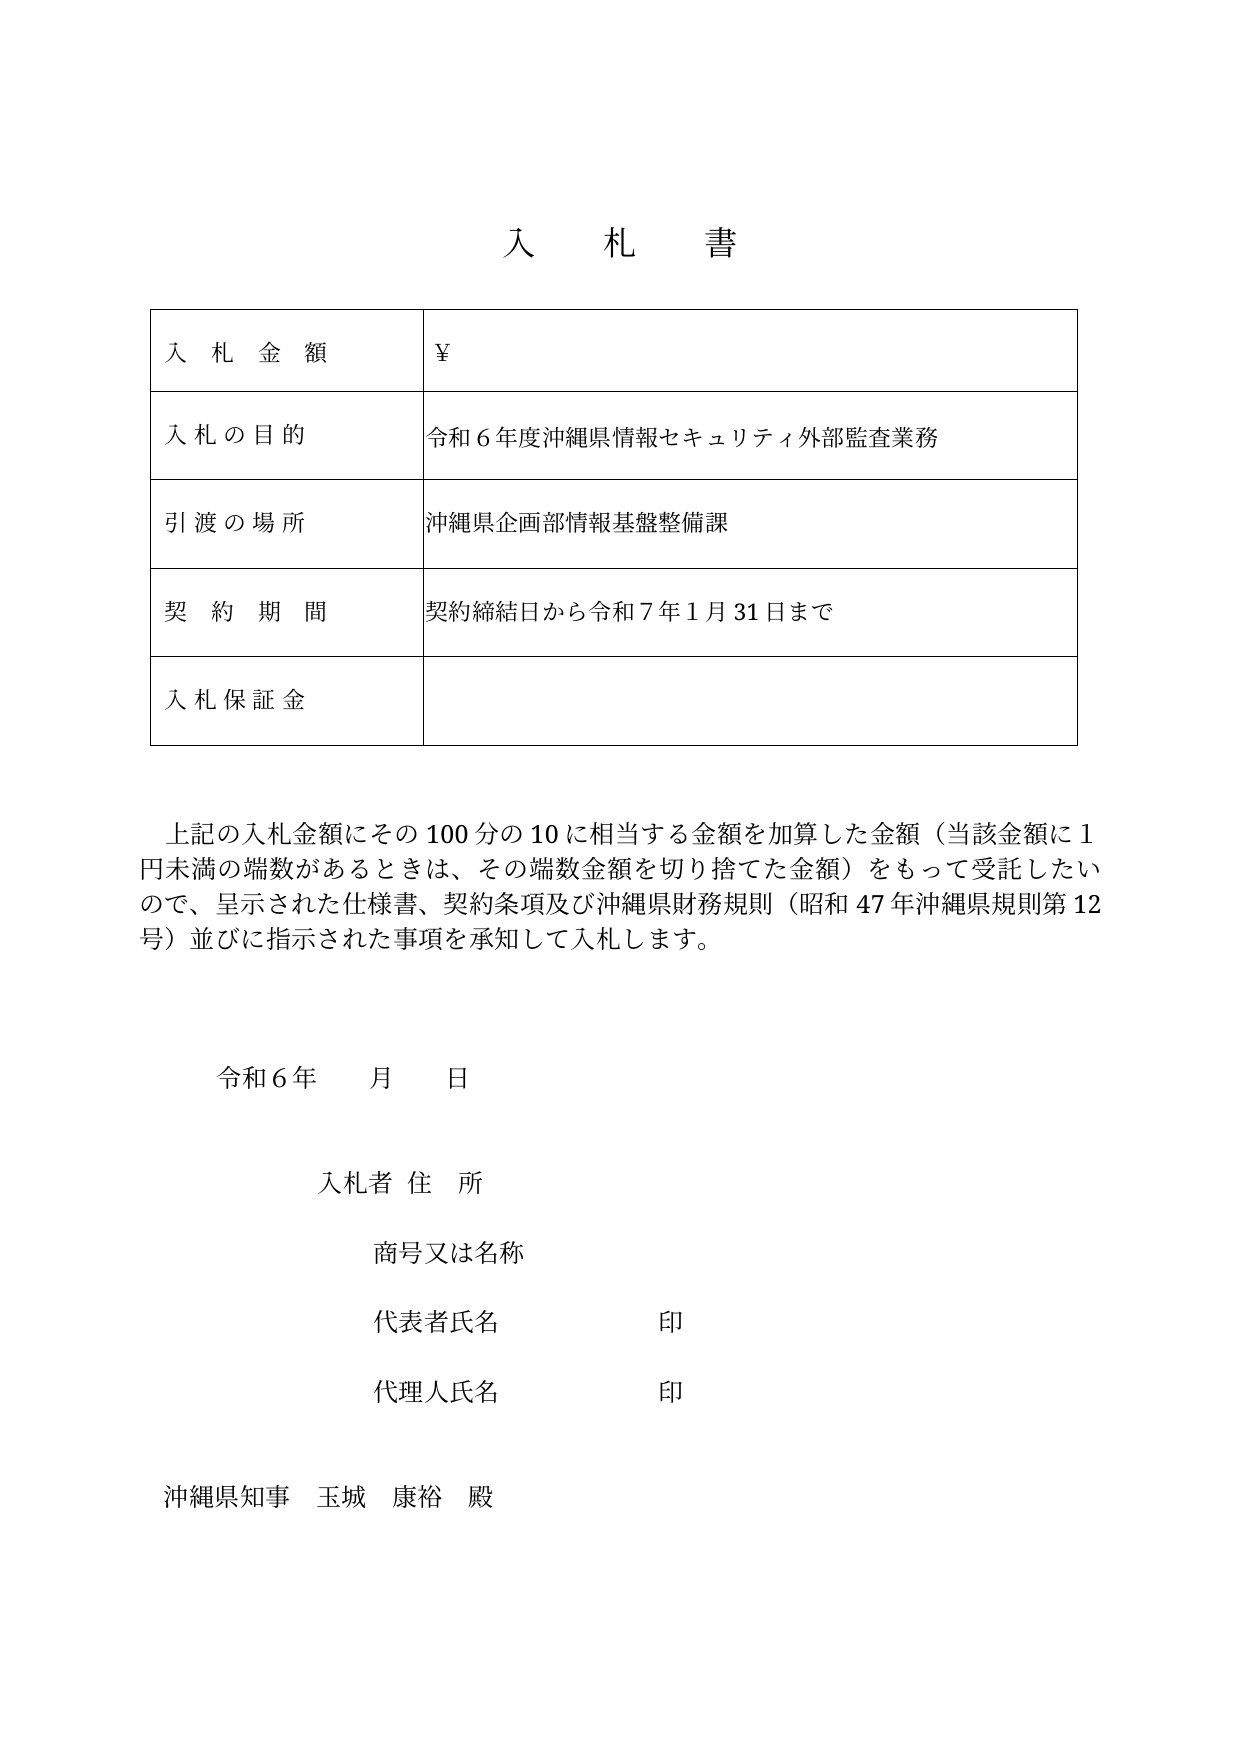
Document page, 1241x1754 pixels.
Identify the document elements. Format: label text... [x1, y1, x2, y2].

text 代理人氏名 印 [139, 1339, 1101, 1409]
text 代表者氏名 印 [139, 1304, 1101, 1339]
table_header 入 札 金 額 [151, 310, 423, 391]
text 上記の入札金額にその100分の10に相当する金額を加算した金額（当該金額に１円未満の端数があるときは、その端数金額を切り捨てた金額）をもって受託したいので、呈示された仕様書、契約条項及び沖縄県財務規則（昭和47年沖縄県規則第12号）並びに指示された事項を承知して入札します。 [139, 815, 1101, 955]
table_cell 引 渡 の 場 所 [151, 480, 423, 568]
table_cell 契約締結日から令和７年１月31日まで [424, 569, 1077, 656]
text 令和６年 月 日 [139, 1060, 1101, 1094]
table_cell [424, 657, 1077, 744]
table_cell 入札保証金 [151, 657, 423, 744]
table_cell 入 札 の 目 的 [151, 392, 423, 479]
table_cell 契 約 期 間 [151, 569, 423, 656]
text 商号又は名称 [139, 1234, 1101, 1269]
text 入 札 書 [139, 227, 1101, 297]
table_cell 令和６年度沖縄県情報セキュリティ外部監査業務 [424, 392, 1077, 479]
table_cell 沖縄県企画部情報基盤整備課 [424, 480, 1077, 568]
text 入札者 住 所 [139, 1164, 1101, 1199]
text 沖縄県知事 玉城 康裕 殿 [139, 1478, 1101, 1513]
table_header ￥ [424, 310, 1077, 391]
